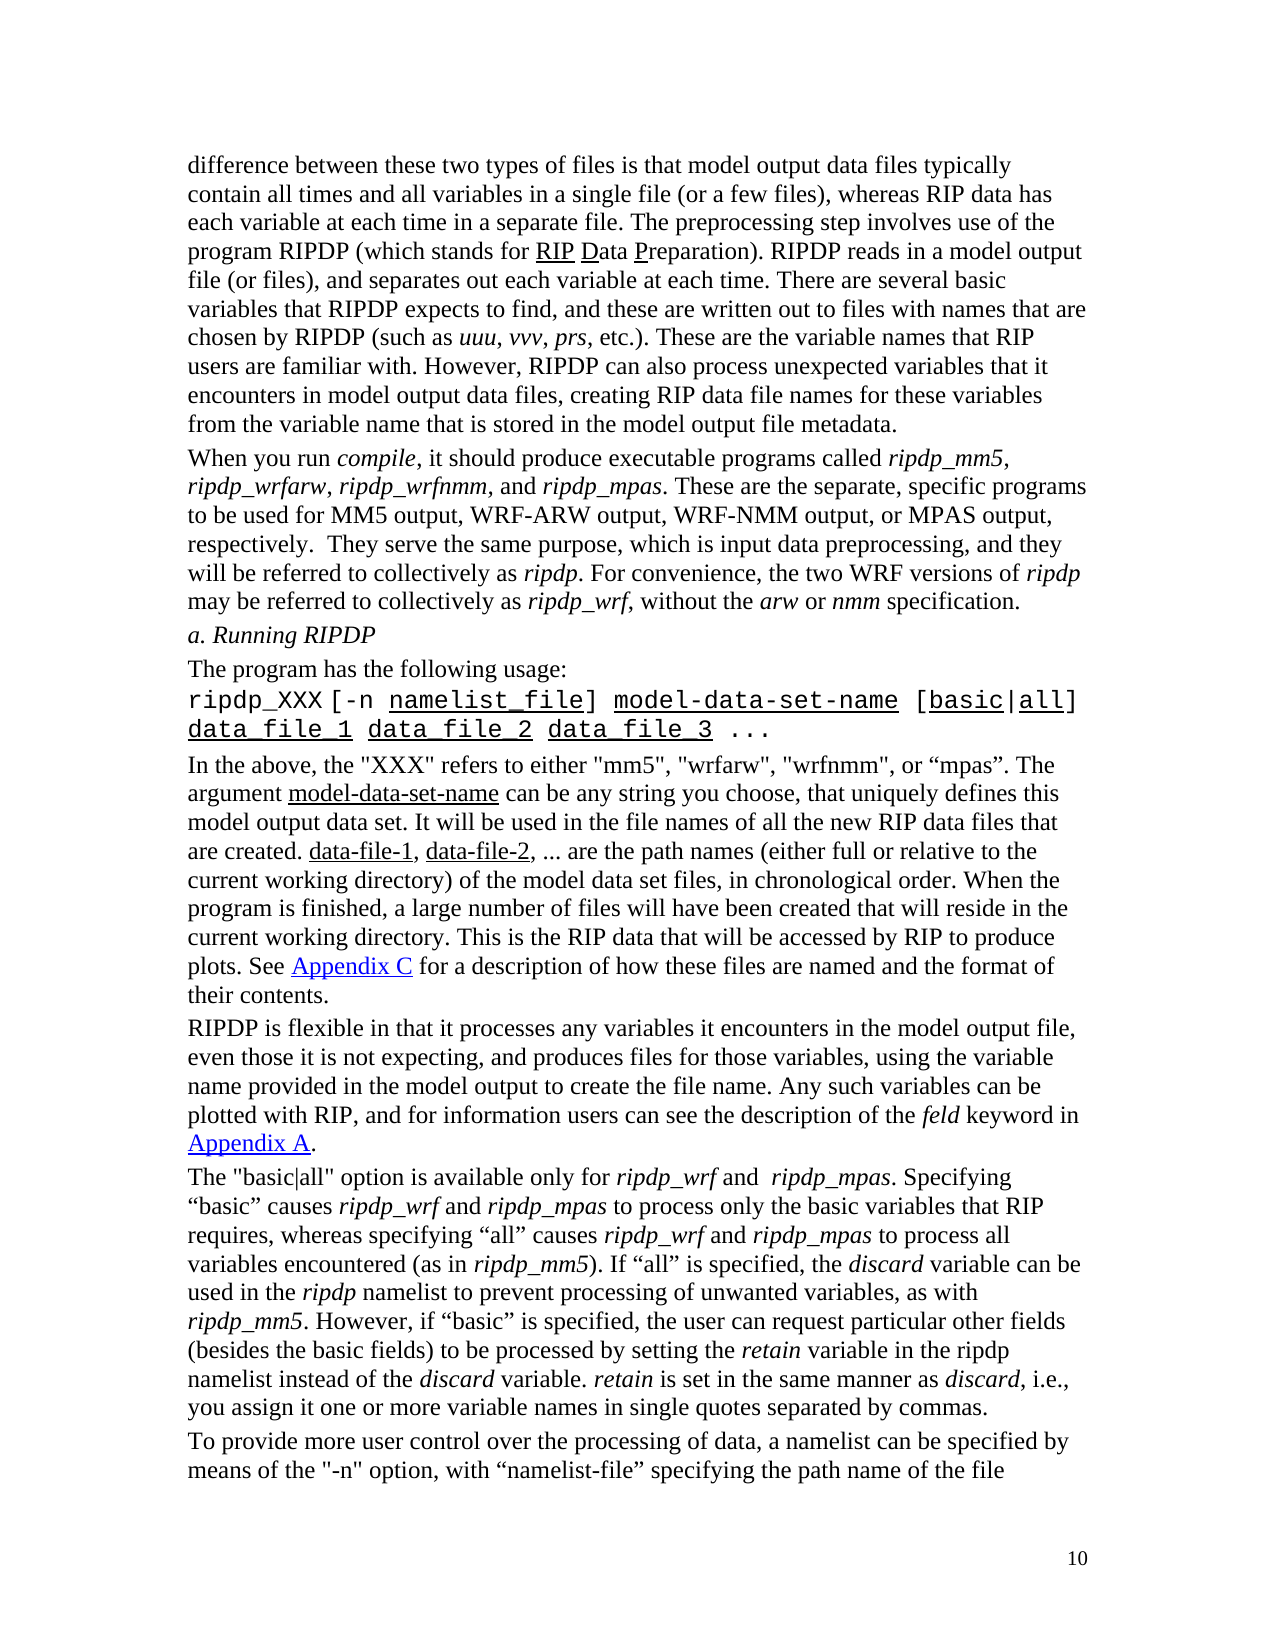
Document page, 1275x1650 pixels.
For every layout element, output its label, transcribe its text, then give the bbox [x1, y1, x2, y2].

text RIP does not ingest model output files directly. First, a preprocessing step must be executed that converts the model output data files to RIP-format data files. The primary difference between these two types of files is that model output data files typically contain all times and all variables in a single file (or a few files), whereas RIP data has each variable at each time in a separate file. The preprocessing step involves use of the program RIPDP (which stands for RIP Data Preparation). RIPDP reads in a model output file (or files), and separates out each variable at each time. There are several basic variables that RIPDP expects to find, and these are written out to files with names that are chosen by RIPDP (such as uuu, vvv, prs, etc.). These are the variable names that RIP users are familiar with. However, RIPDP can also process unexpected variables that it encounters in model output data files, creating RIP data file names for these variables from the variable name that is stored in the model output file metadata. [187, 246, 1087, 591]
text 3. Preparing data with RIPDP [187, 213, 1087, 241]
text RIPDP is flexible in that it processes any variables it encounters in the model output file, even those it is not expecting, and produces files for those variables, using the variable name provided in the model output to create the file name. Any such variables can be plotted with RIP, and for information users can see the description of the feld keyword in Appendix A. [187, 1167, 1087, 1311]
text When you run compile, it should produce executable programs called ripdp_mm5, ripdp_wrfarw, ripdp_wrfnmm, and ripdp_mpas. These are the separate, specific programs to be used for MM5 output, WRF-ARW output, WRF-NMM output, or MPAS output, respectively. They serve the same purpose, which is input data preprocessing, and they will be referred to collectively as ripdp. For convenience, the two WRF versions of ripdp may be referred to collectively as ripdp_wrf, without the arw or nmm specification. [187, 597, 1087, 769]
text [187, 1316, 1087, 1489]
text In the above, the "XXX" refers to either "mm5", "wrfarw", "wrfnmm", or “mpas”. The argument model-data-set-name can be any string you choose, that uniquely defines this model output data set. It will be used in the file names of all the new RIP data files that are created. data-file-1, data-file-2, ... are the path names (either full or relative to the current working directory) of the model data set files, in chronological order. When the program is finished, a large number of files will have been created that will reside in the current working directory. This is the RIP data that will be accessed by RIP to produce plots. See Appendix C for a description of how these files are named and the format of their contents. [187, 904, 1087, 1162]
text ripdp_XXX [-n namelist_file] model-data-set-name [basic|all] data_file_1 data_file_2 data_file_3 ... [187, 842, 1087, 898]
text a. Running RIPDP [187, 774, 1087, 803]
text The program has the following usage: [187, 808, 1087, 837]
text stand_lon: A real value specifying the longitude that is parallel with the y-axis in the Lambert conformal and polar stereographic projections. [187, 150, 1087, 207]
